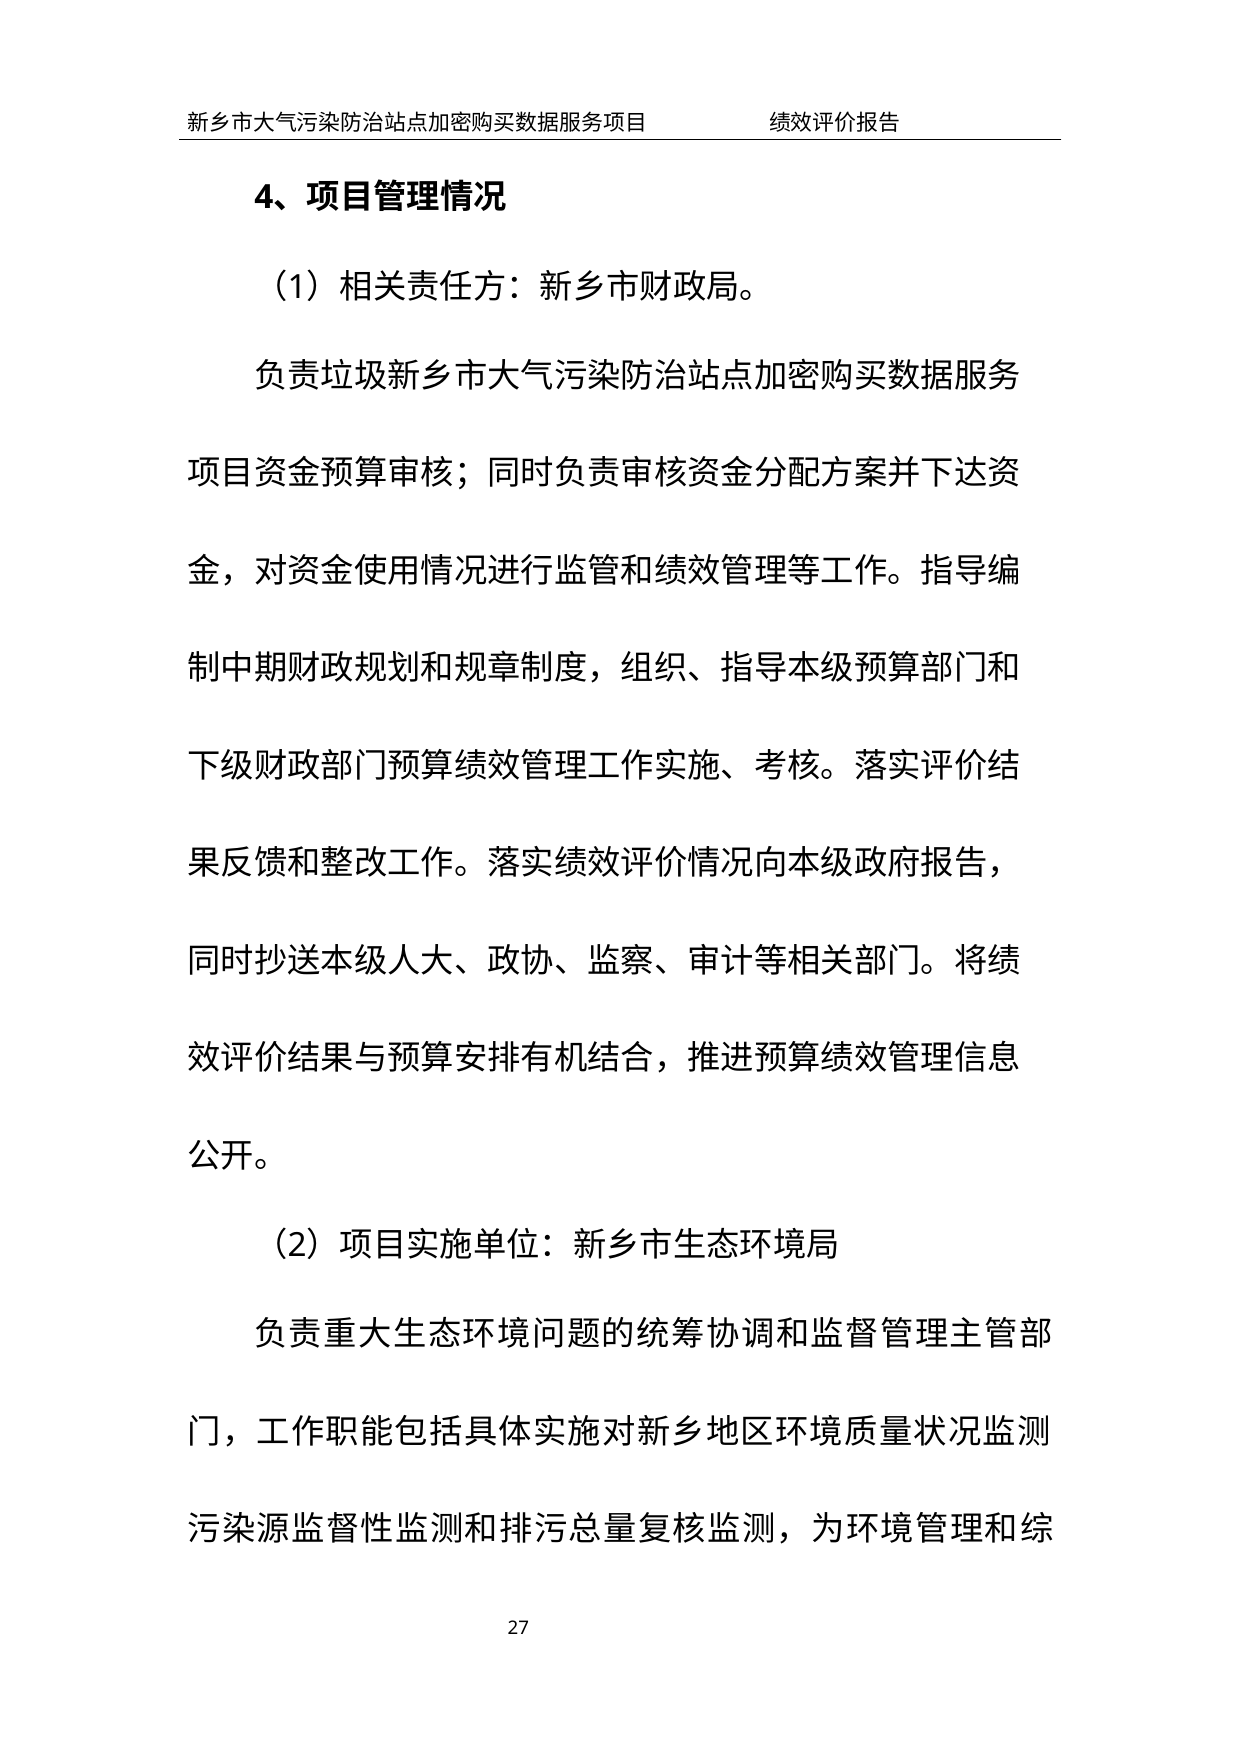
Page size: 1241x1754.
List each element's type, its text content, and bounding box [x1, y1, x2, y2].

text （2）项目实施单位：新乡市生态环境局 [187, 1209, 1053, 1274]
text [187, 1298, 1053, 1558]
subtitle 4、项目管理情况 [187, 162, 1053, 227]
text （1）相关责任方：新乡市财政局。 [187, 251, 1053, 316]
text 负责垃圾新乡市大气污染防治站点加密购买数据服务项目资金预算审核；同时负责审核资金分配方案并下达资金，对资金使用情况进行监管和绩效管理等工作。指导编制中期财政规划和规章制度，组织、指导本级预算部门和下级财政部门预算绩效管理工作实施、考核。落实评价结果反馈和整改工作。落实绩效评价情况向本级政府报告，同时抄送本级人大、政协、监察、审计等相关部门。将绩效评价结果与预算安排有机结合，推进预算绩效管理信息公开。 [187, 340, 1053, 1185]
